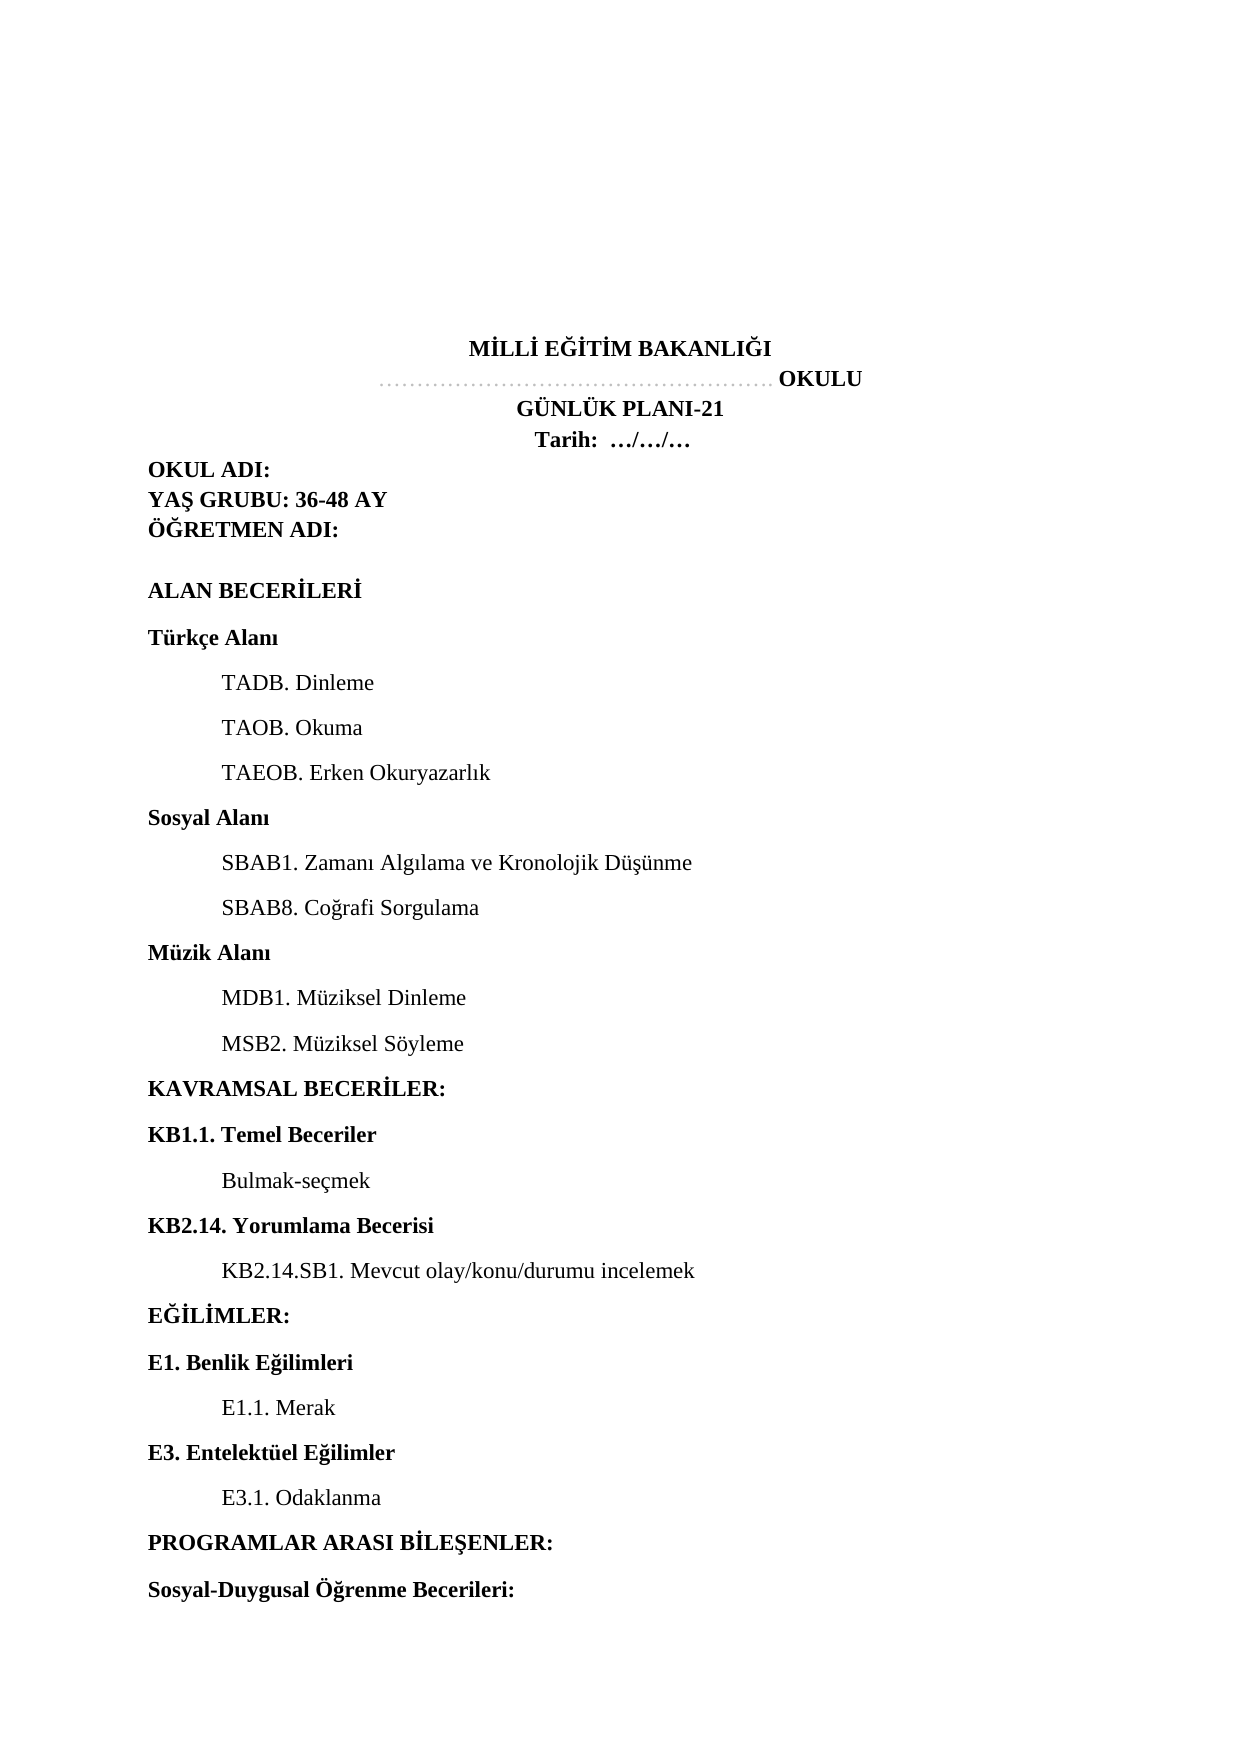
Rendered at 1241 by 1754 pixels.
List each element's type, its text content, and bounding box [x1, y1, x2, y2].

text Müzik Alanı [148, 939, 1093, 966]
text MDB1. Müziksel Dinleme [148, 984, 1093, 1011]
text TADB. Dinleme [148, 669, 1093, 695]
text ÖĞRETMEN ADI: [148, 516, 1093, 543]
text GÜNLÜK PLANI-21 [148, 396, 1093, 422]
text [148, 1576, 1093, 1603]
text TAOB. Okuma [148, 714, 1093, 740]
text E3.1. Odaklanma [148, 1484, 1093, 1511]
text KB2.14.SB1. Mevcut olay/konu/durumu incelemek [148, 1257, 1093, 1283]
text KAVRAMSAL BECERİLER: [148, 1075, 1093, 1101]
text EĞİLİMLER: [148, 1302, 1093, 1328]
text Türkçe Alanı [148, 624, 1093, 650]
text ALAN BECERİLERİ [148, 577, 1093, 603]
text MİLLİ EĞİTİM BAKANLIĞI [148, 335, 1093, 361]
text OKUL ADI: [148, 456, 1093, 482]
text KB2.14. Yorumlama Becerisi [148, 1212, 1093, 1238]
text MSB2. Müziksel Söyleme [148, 1029, 1093, 1056]
text Bulmak-seçmek [148, 1167, 1093, 1193]
text Tarih: …/…/… [133, 426, 1093, 452]
text PROGRAMLAR ARASI BİLEŞENLER: [148, 1529, 1093, 1556]
text SBAB8. Coğrafi Sorgulama [148, 894, 1093, 921]
text Sosyal Alanı [148, 804, 1093, 830]
text YAŞ GRUBU: 36-48 AY [148, 486, 1093, 512]
text SBAB1. Zamanı Algılama ve Kronolojik Düşünme [148, 849, 1093, 876]
text E3. Entelektüel Eğilimler [148, 1439, 1093, 1466]
text TAEOB. Erken Okuryazarlık [148, 759, 1093, 785]
text ……………………………………………. OKULU [148, 365, 1093, 392]
text KB1.1. Temel Beceriler [148, 1122, 1093, 1148]
text E1. Benlik Eğilimleri [148, 1349, 1093, 1375]
text E1.1. Merak [148, 1394, 1093, 1420]
